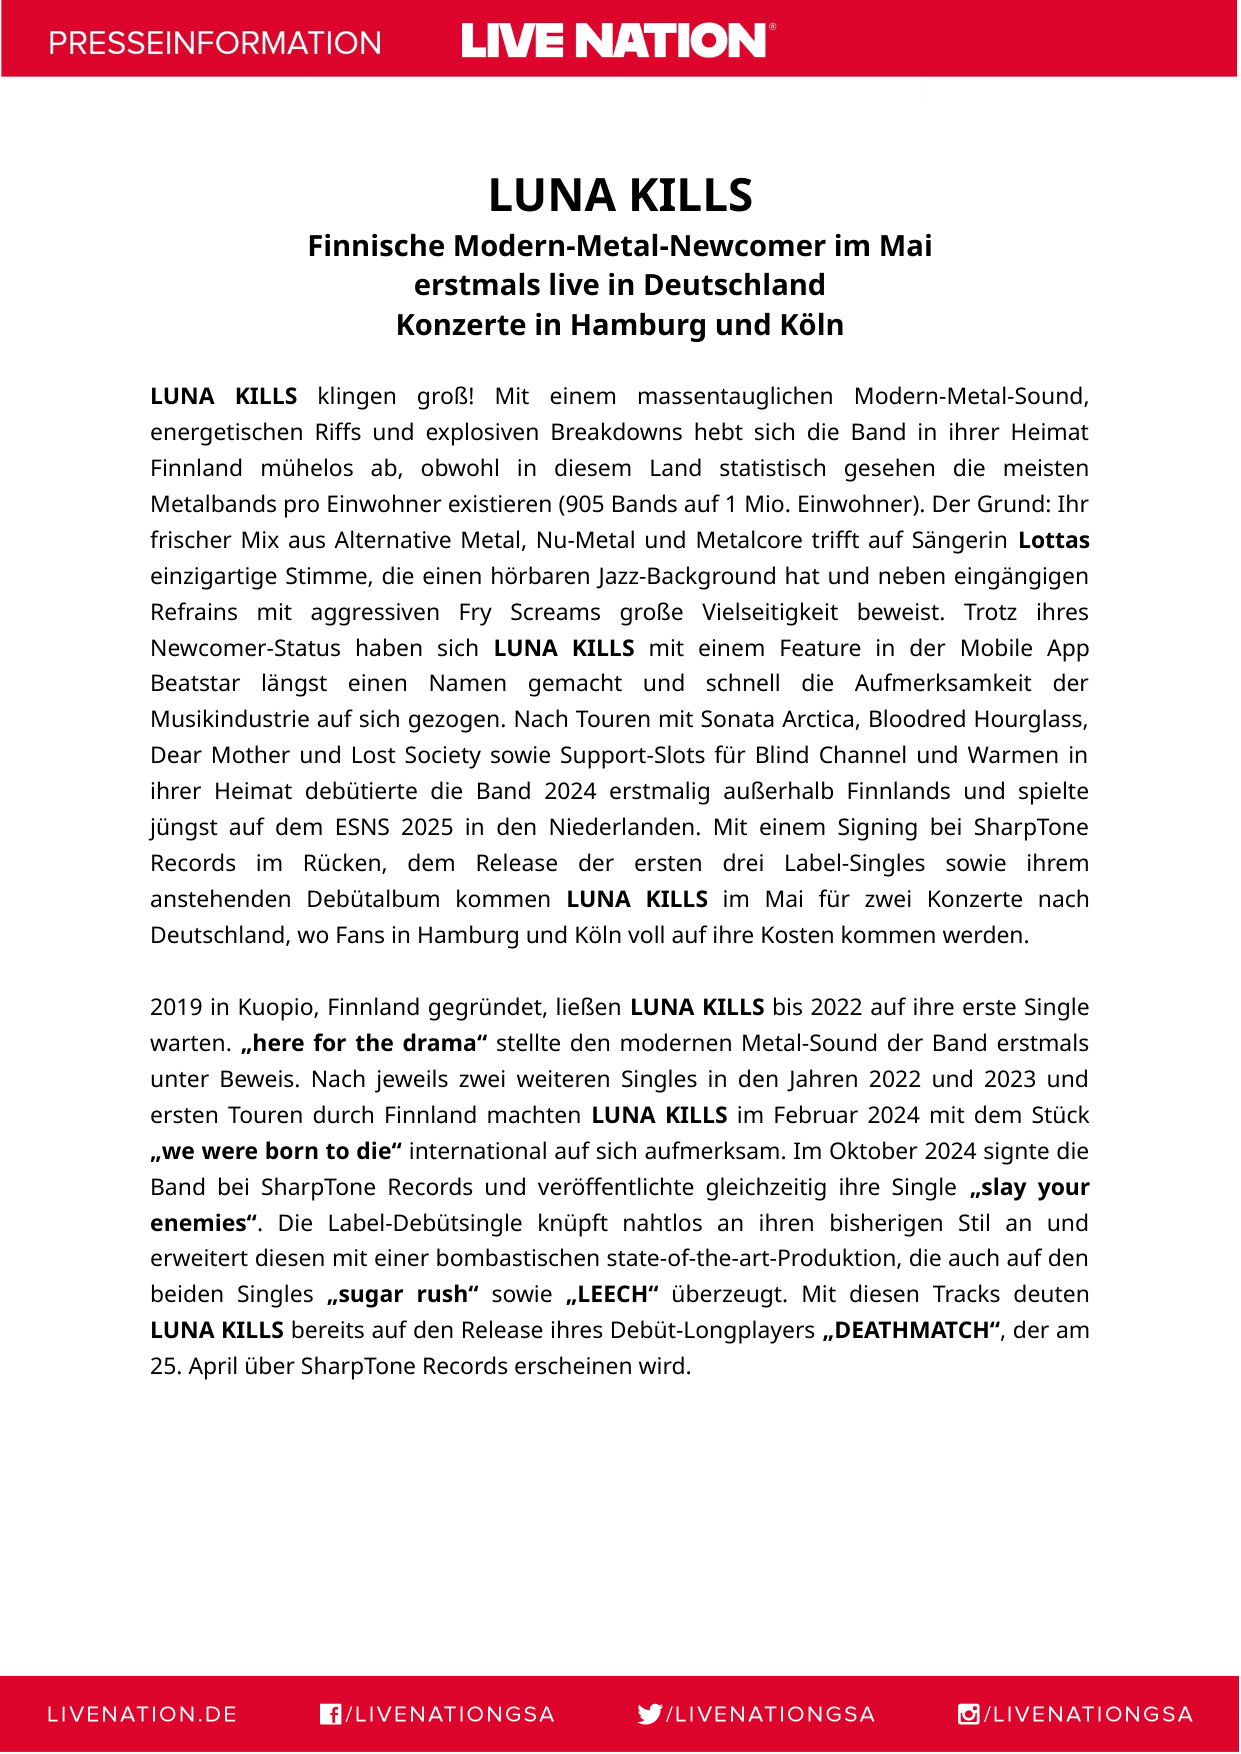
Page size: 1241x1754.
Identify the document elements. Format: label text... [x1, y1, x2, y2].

text Konzerte in Hamburg und Köln [150, 304, 1090, 344]
title LUNA KILLS [150, 162, 1090, 225]
text Finnische Modern-Metal-Newcomer im Mai [150, 225, 1090, 264]
text erstmals live in Deutschland [150, 264, 1090, 304]
picture [1, 0, 1237, 106]
picture [0, 1676, 1239, 1752]
text 2019 in Kuopio, Finnland gegründet, ließen LUNA KILLS bis 2022 auf ihre erste Single warten. „here for the drama“ stellte den modernen Metal-Sound der Band erstmals unter Beweis. Nach jeweils zwei weiteren Singles in den Jahren 2022 und 2023 und ersten Touren durch Finnland machten LUNA KILLS im Februar 2024 mit dem Stück „we were born to die“ international auf sich aufmerksam. Im Oktober 2024 signte die Band bei SharpTone Records und veröffentlichte gleichzeitig ihre Single „slay your enemies“. Die Label-Debütsingle knüpft nahtlos an ihren bisherigen Stil an und erweitert diesen mit einer bombastischen state-of-the-art-Produktion, die auch auf den beiden Singles „sugar rush“ sowie „LEECH“ überzeugt. Mit diesen Tracks deuten LUNA KILLS bereits auf den Release ihres Debüt-Longplayers „DEATHMATCH“, der am 25. April über SharpTone Records erscheinen wird. [150, 991, 1090, 1381]
text LUNA KILLS klingen groß! Mit einem massentauglichen Modern-Metal-Sound, energetischen Riffs und explosiven Breakdowns hebt sich die Band in ihrer Heimat Finnland mühelos ab, obwohl in diesem Land statistisch gesehen die meisten Metalbands pro Einwohner existieren (905 Bands auf 1 Mio. Einwohner). Der Grund: Ihr frischer Mix aus Alternative Metal, Nu-Metal und Metalcore trifft auf Sängerin Lottas einzigartige Stimme, die einen hörbaren Jazz-Background hat und neben eingängigen Refrains mit aggressiven Fry Screams große Vielseitigkeit beweist. Trotz ihres Newcomer-Status haben sich LUNA KILLS mit einem Feature in der Mobile App Beatstar längst einen Namen gemacht und schnell die Aufmerksamkeit der Musikindustrie auf sich gezogen. Nach Touren mit Sonata Arctica, Bloodred Hourglass, Dear Mother und Lost Society sowie Support-Slots für Blind Channel und Warmen in ihrer Heimat debütierte die Band 2024 erstmalig außerhalb Finnlands und spielte jüngst auf dem ESNS 2025 in den Niederlanden. Mit einem Signing bei SharpTone Records im Rücken, dem Release der ersten drei Label-Singles sowie ihrem anstehenden Debütalbum kommen LUNA KILLS im Mai für zwei Konzerte nach Deutschland, wo Fans in Hamburg und Köln voll auf ihre Kosten kommen werden. [150, 380, 1090, 950]
